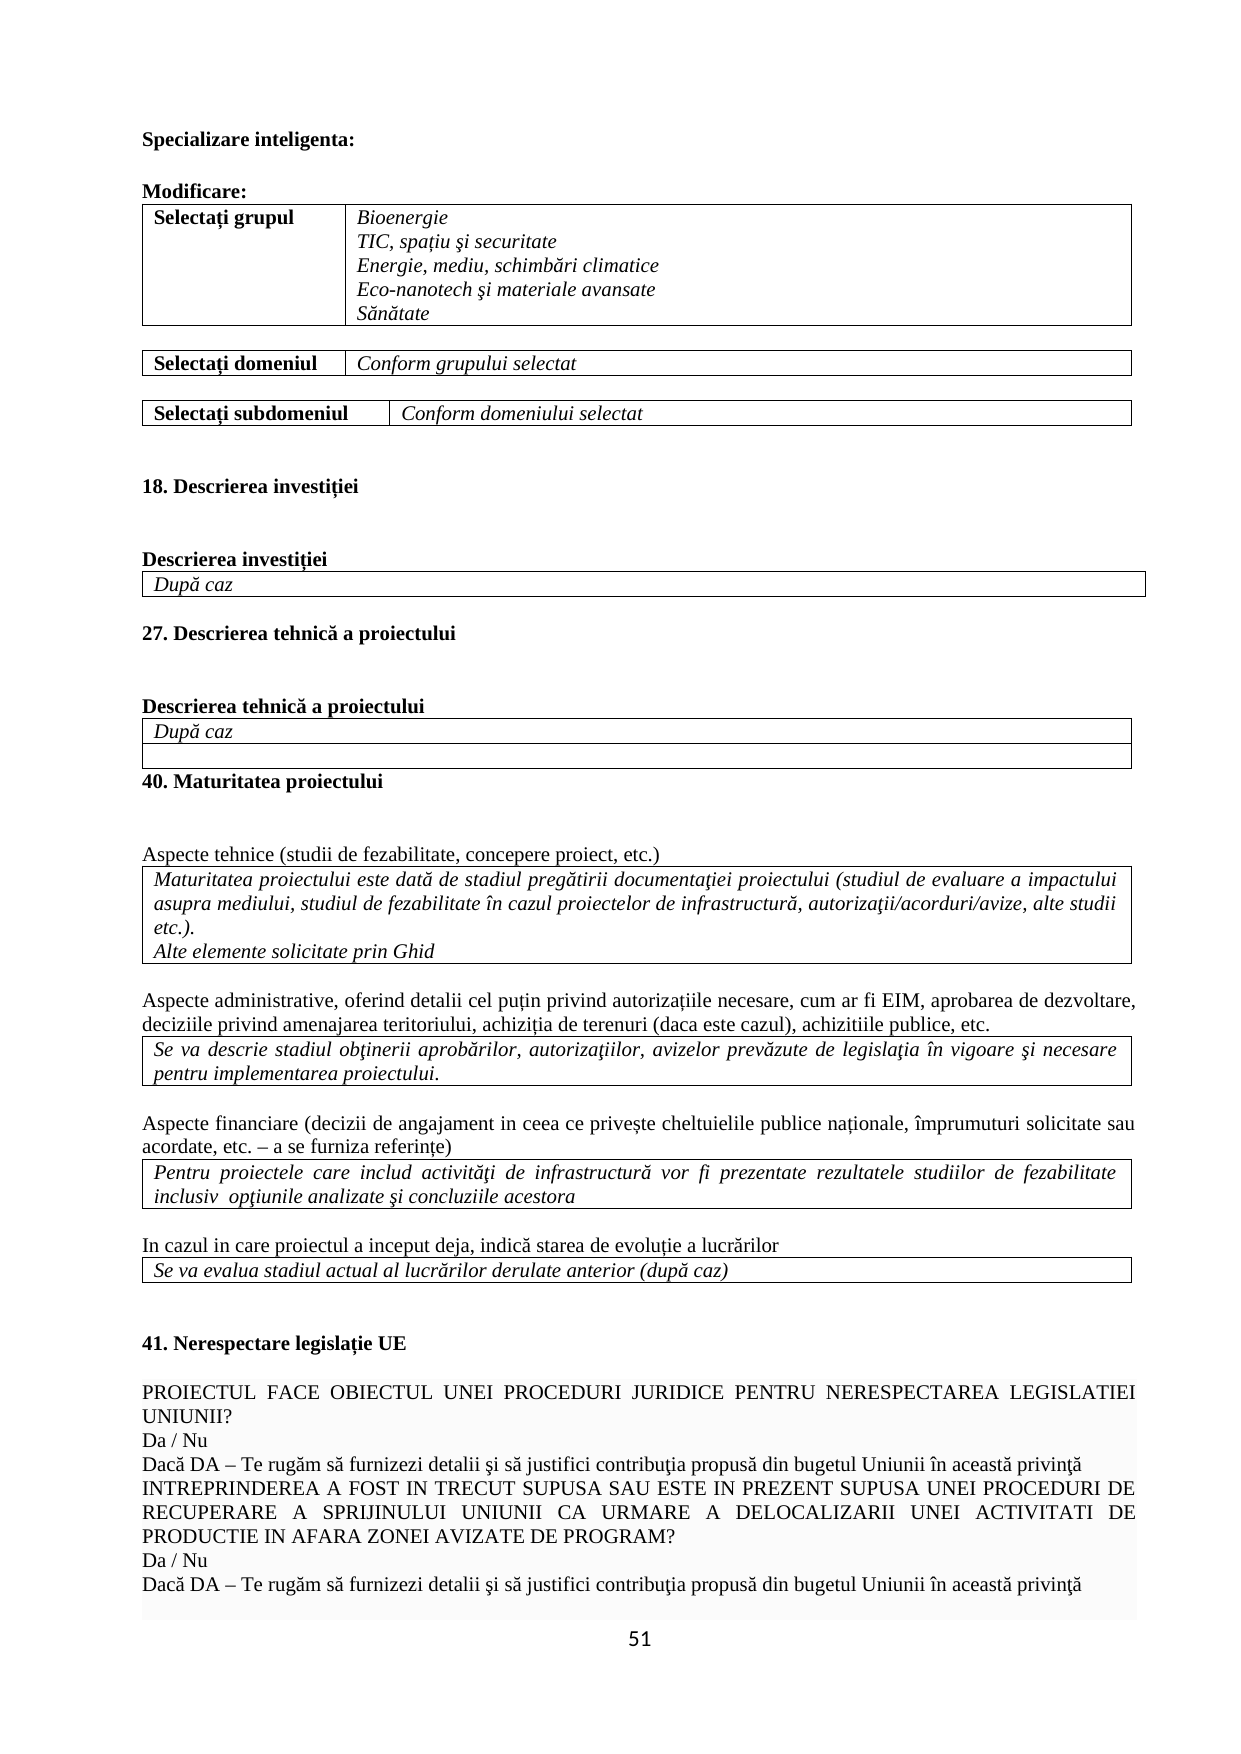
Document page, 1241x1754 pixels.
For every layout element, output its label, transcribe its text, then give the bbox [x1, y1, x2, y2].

text Aspecte financiare (decizii de angajament in ceea ce privește cheltuielile publice naționale, împrumuturi solicitate sau acordate, etc. – a se furniza referințe) [142, 1110, 1137, 1158]
text Dacă DA – Te rugăm să furnizezi detalii şi să justifici contribuţia propusă din bugetul Uniunii în această privinţă [142, 1452, 1137, 1476]
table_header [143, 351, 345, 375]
text Modificare: [142, 179, 1137, 203]
text Da / Nu [142, 1548, 1137, 1572]
text 41. Nerespectare legislație UE [142, 1331, 1137, 1355]
text Descrierea investiției [142, 547, 1137, 571]
text Dacă DA – Te rugăm să furnizezi detalii şi să justifici contribuţia propusă din bugetul Uniunii în această privinţă [142, 1572, 1137, 1596]
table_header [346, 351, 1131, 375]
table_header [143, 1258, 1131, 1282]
text Da / Nu [142, 1428, 1137, 1452]
text 27. Descrierea tehnică a proiectului [142, 621, 1137, 645]
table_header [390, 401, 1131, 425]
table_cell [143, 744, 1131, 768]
text PROIECTUL FACE OBIECTUL UNEI PROCEDURI JURIDICE PENTRU NERESPECTAREA LEGISLATIEI UNIUNII? [142, 1379, 1137, 1428]
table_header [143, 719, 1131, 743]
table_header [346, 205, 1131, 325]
text Specializare inteligenta: [142, 127, 1137, 151]
text INTREPRINDEREA A FOST IN TRECUT SUPUSA SAU ESTE IN PREZENT SUPUSA UNEI PROCEDURI DE RECUPERARE A SPRIJINULUI UNIUNII CA URMARE A DELOCALIZARII UNEI ACTIVITATI DE PRODUCTIE IN AFARA ZONEI AVIZATE DE PROGRAM? [142, 1476, 1137, 1548]
text 18. Descrierea investiției [142, 474, 1137, 498]
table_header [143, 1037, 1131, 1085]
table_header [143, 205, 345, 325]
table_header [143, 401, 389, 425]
text Aspecte administrative, oferind detalii cel puțin privind autorizațiile necesare, cum ar fi EIM, aprobarea de dezvoltare, deciziile privind amenajarea teritoriului, achiziția de terenuri (daca este cazul), achizitiile publice, etc. [142, 988, 1137, 1036]
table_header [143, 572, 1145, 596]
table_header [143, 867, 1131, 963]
text Aspecte tehnice (studii de fezabilitate, concepere proiect, etc.) [142, 842, 1137, 866]
text In cazul in care proiectul a inceput deja, indică starea de evoluție a lucrărilor [142, 1233, 1137, 1257]
text 40. Maturitatea proiectului [142, 769, 1137, 793]
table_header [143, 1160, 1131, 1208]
text Descrierea tehnică a proiectului [142, 694, 1137, 718]
